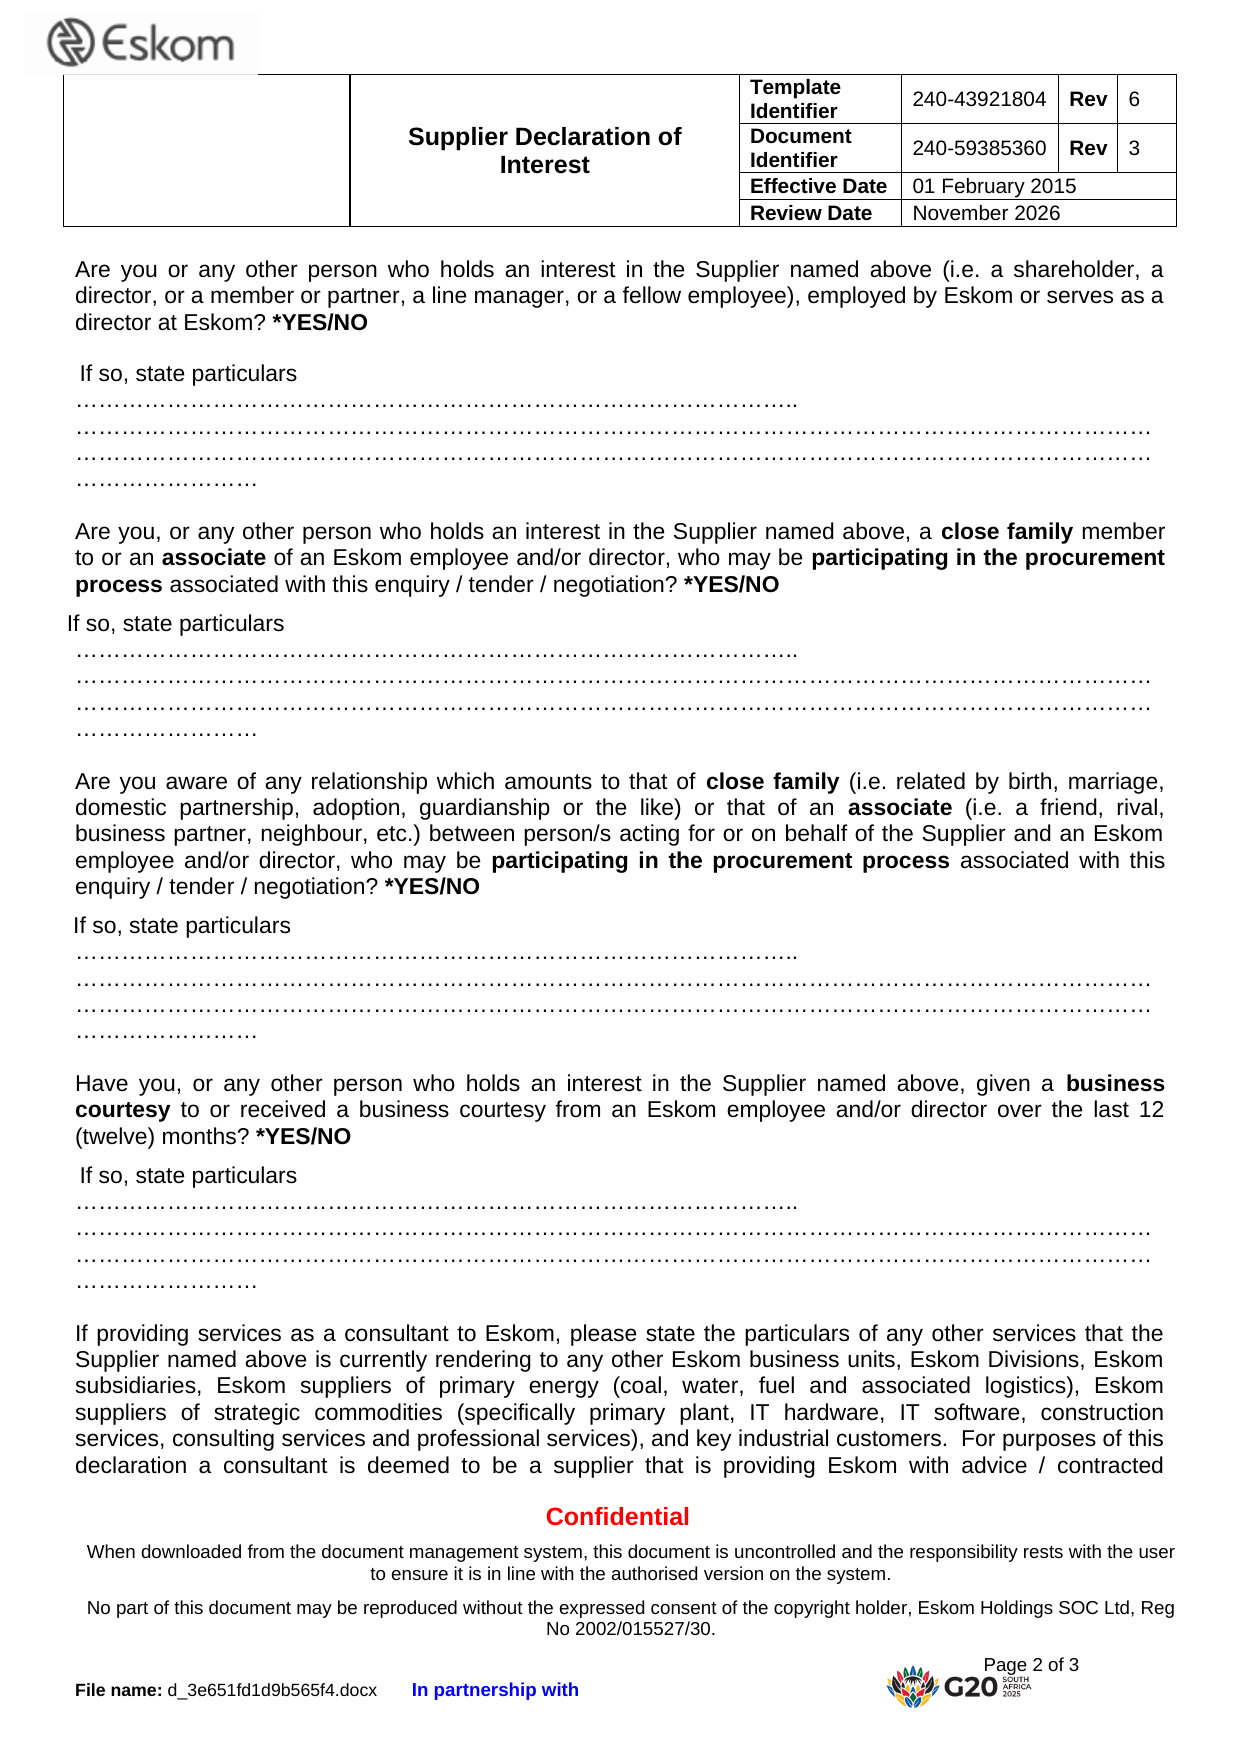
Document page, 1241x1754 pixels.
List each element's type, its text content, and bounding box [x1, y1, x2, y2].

text Are you or any other person who holds an interest in the Supplier named above (i.e. a shareholder, a director, or a member or partner, a line manager, or a fellow employee), employed by Eskom or serves as a director at Eskom? *YES/NO [75, 256, 1165, 335]
text Are you, or any other person who holds an interest in the Supplier named above, a close family member to or an associate of an Eskom employee and/or director, who may be participating in the procurement process associated with this enquiry / tender / negotiation? *YES/NO [75, 518, 1165, 597]
text I If so, state particulars [0, 912, 1165, 938]
picture [886, 1665, 1034, 1708]
text …………………………………………………………………………………..……………………………………………………………………………………………………………………………………………………………………………………………………………………………………………………………………………… [75, 636, 1165, 741]
text Have you, or any other person who holds an interest in the Supplier named above, given a business courtesy to or received a business courtesy from an Eskom employee and/or director over the last 12 (twelve) months? *YES/NO [75, 1070, 1165, 1149]
text If If so, state particulars [0, 360, 1165, 386]
text If If so, state particulars [0, 609, 1165, 636]
text Are you aware of any relationship which amounts to that of close family (i.e. related by birth, marriage, domestic partnership, adoption, guardianship or the like) or that of an associate (i.e. a friend, rival, business partner, neighbour, etc.) between person/s acting for or on behalf of the Supplier and an Eskom employee and/or director, who may be participating in the procurement process associated with this enquiry / tender / negotiation? *YES/NO [75, 768, 1165, 899]
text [75, 1320, 1165, 1478]
text If If so, state particulars [0, 1162, 1165, 1188]
text …………………………………………………………………………………..……………………………………………………………………………………………………………………………………………………………………………………………………………………………………………………………………………… [75, 386, 1165, 492]
text …………………………………………………………………………………..……………………………………………………………………………………………………………………………………………………………………………………………………………………………………………………………………………… [75, 938, 1165, 1044]
text …………………………………………………………………………………..……………………………………………………………………………………………………………………………………………………………………………………………………………………………………………………………………………… [75, 1188, 1165, 1293]
